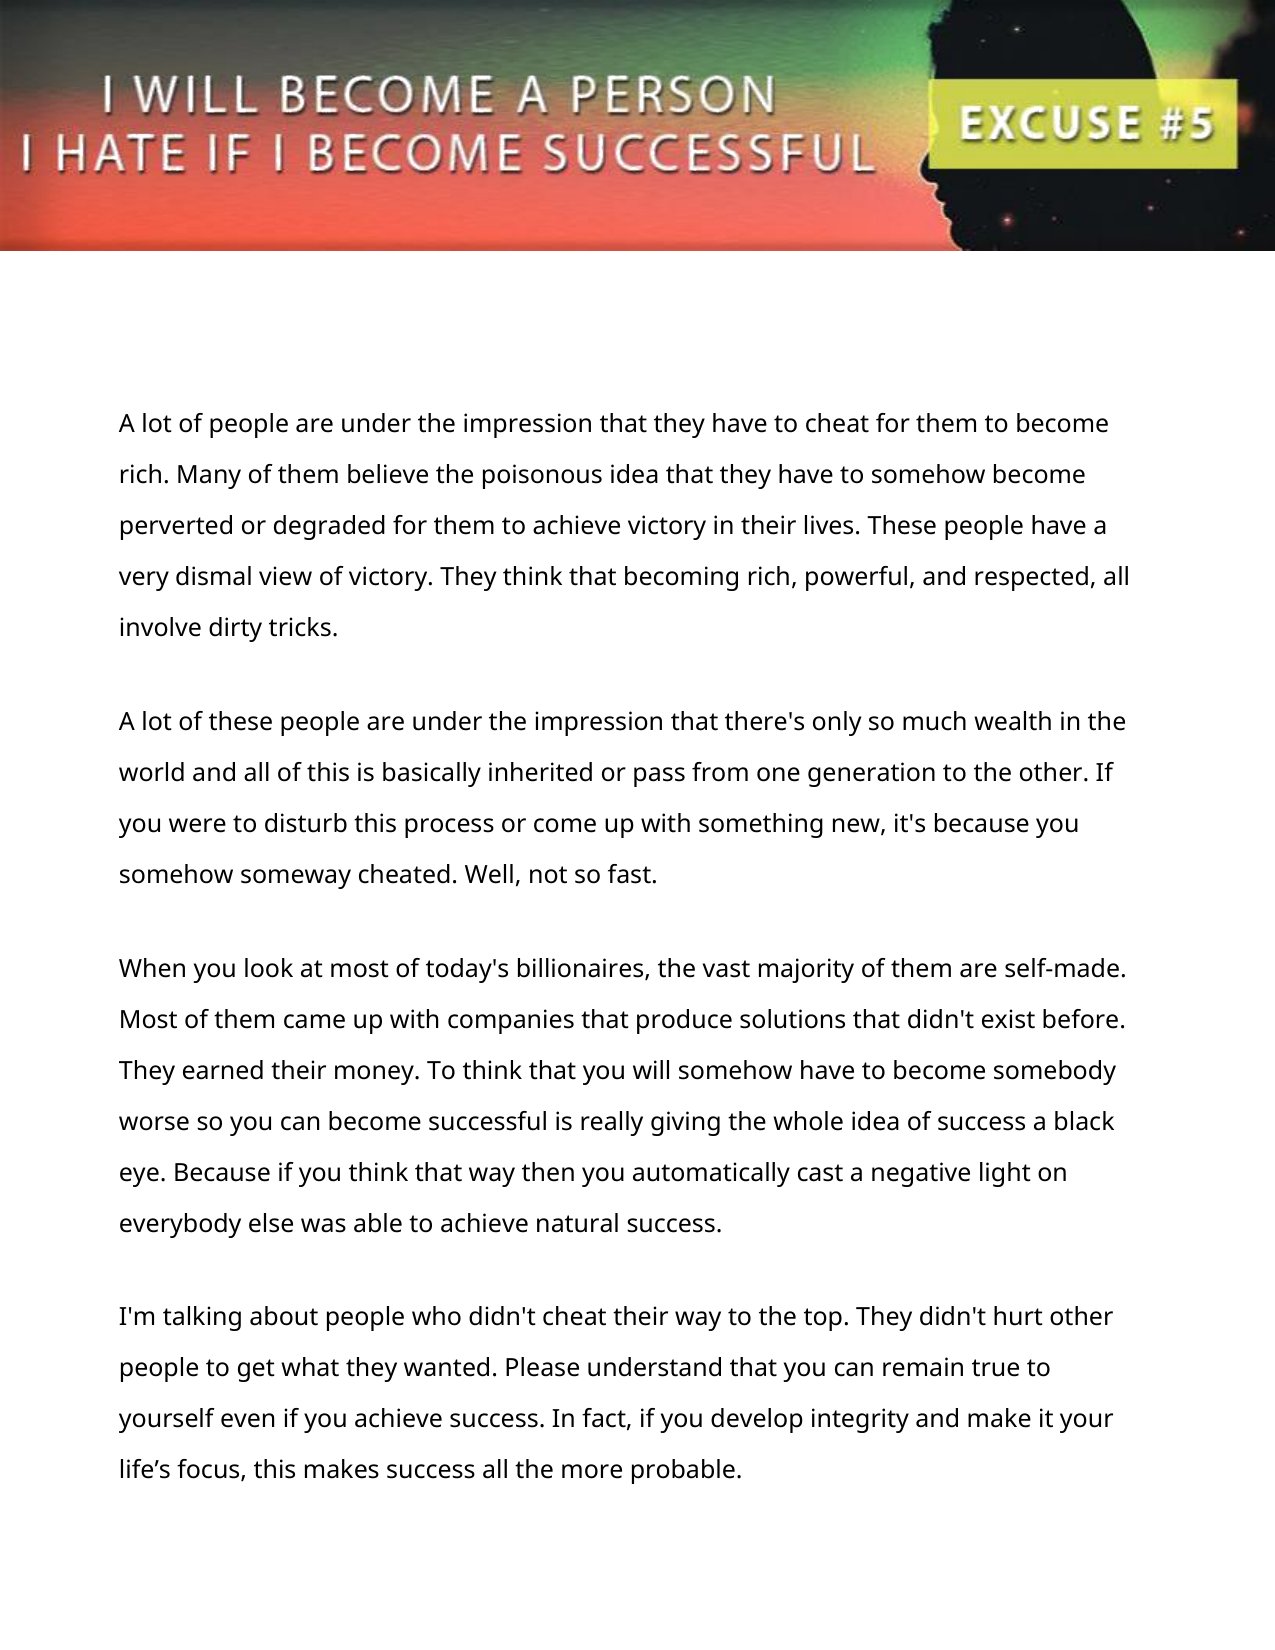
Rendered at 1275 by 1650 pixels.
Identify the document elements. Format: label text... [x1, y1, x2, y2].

text I'm talking about people who didn't cheat their way to the top. They didn't hurt other people to get what they wanted. Please understand that you can remain true to yourself even if you achieve success. In fact, if you develop integrity and make it your life’s focus, this makes success all the more probable. [119, 1299, 1152, 1486]
text A lot of these people are under the impression that there's only so much wealth in the world and all of this is basically inherited or pass from one generation to the other. If you were to disturb this process or come up with something new, it's because you somehow someway cheated. Well, not so fast. [119, 703, 1150, 891]
text When you look at most of today's billionaires, the vast majority of them are self-made. Most of them came up with companies that produce solutions that didn't exist before. They earned their money. To think that you will somehow have to become somebody worse so you can become successful is really giving the whole idea of success a black eye. Because if you think that way then you automatically cast a negative light on everybody else was able to achieve natural success. [119, 950, 1152, 1239]
text A lot of people are under the impression that they have to cheat for them to become rich. Many of them believe the poisonous idea that they have to somehow become perverted or degraded for them to achieve victory in their lives. These people have a very dismal view of victory. They think that becoming rich, powerful, and respected, all involve dirty tricks. [119, 406, 1152, 644]
picture [0, 0, 1275, 251]
